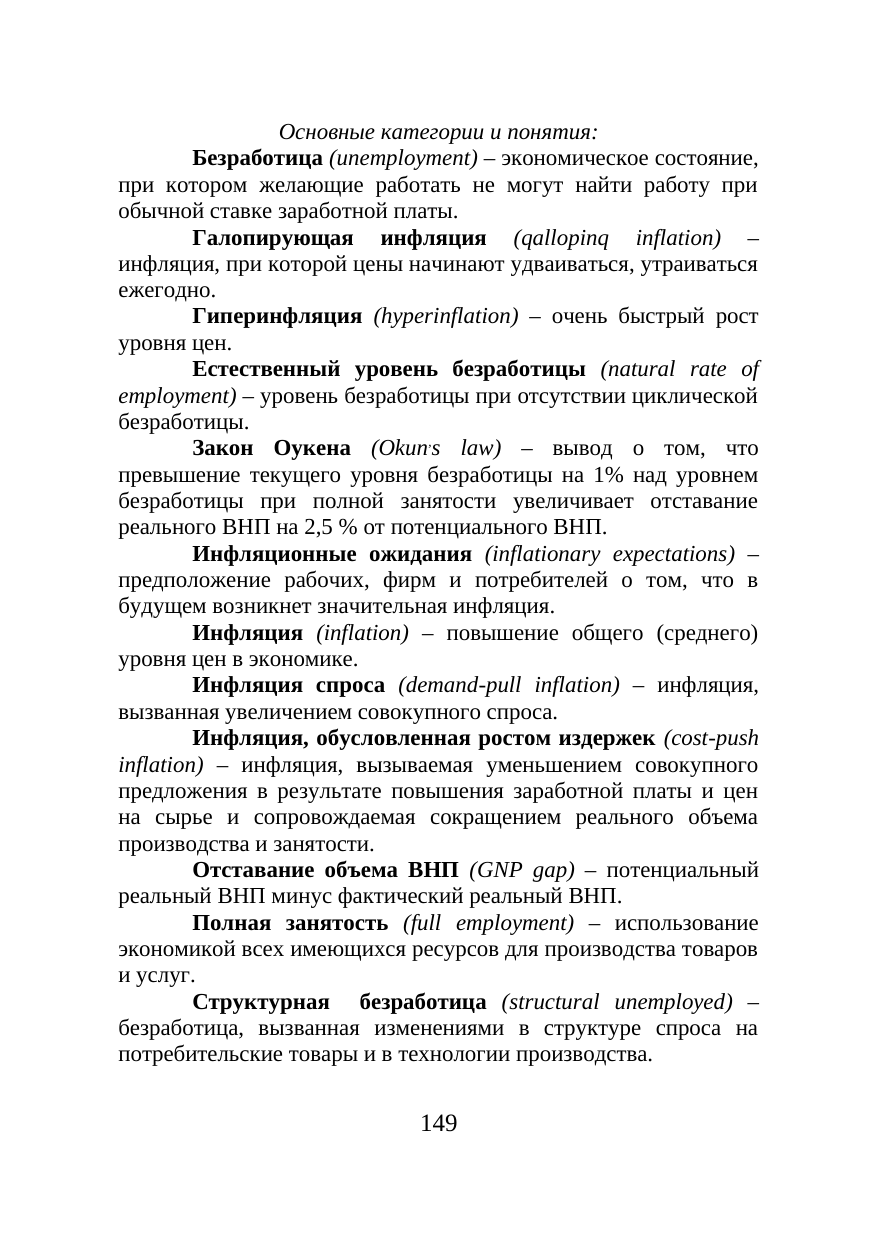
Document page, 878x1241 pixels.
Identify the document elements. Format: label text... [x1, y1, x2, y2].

text Инфляция (inflation) – повышение общего (среднего) уровня цен в экономике. [118, 619, 759, 672]
text Структурная безработица (structural unemployed) – безработица, вызванная изменениями в структуре спроса на потребительские товары и в технологии производства. [118, 988, 759, 1067]
text Безработица (unemployment) – экономическое состояние, при котором желающие работать не могут найти работу при обычной ставке заработной платы. [118, 144, 759, 223]
text Инфляция спроса (demand-pull inflation) – инфляция, вызванная увеличением совокупного спроса. [118, 672, 759, 724]
text Инфляционные ожидания (inflationary expectations) – предположение рабочих, фирм и потребителей о том, что в будущем возникнет значительная инфляция. [118, 540, 759, 619]
text Полная занятость (full employment) – использование экономикой всех имеющихся ресурсов для производства товаров и услуг. [118, 909, 759, 988]
text Закон Оукена (Okun,s law) – вывод о том, что превышение текущего уровня безработицы на 1% над уровнем безработицы при полной занятости увеличивает отставание реального ВНП на 2,5 % от потенциального ВНП. [118, 434, 759, 540]
text Гиперинфляция (hyperinflation) – очень быстрый рост уровня цен. [118, 303, 759, 355]
text Галопирующая инфляция (qallopinq inflation) – инфляция, при которой цены начинают удваиваться, утраиваться ежегодно. [118, 223, 759, 303]
text Инфляция, обусловленная ростом издержек (cost-push inflation) – инфляция, вызываемая уменьшением совокупного предложения в результате повышения заработной платы и цен на сырье и сопровождаемая сокращением реального объема производства и занятости. [118, 724, 759, 856]
text Отставание объема ВНП (GNP gap) – потенциальный реальный ВНП минус фактический реальный ВНП. [118, 856, 759, 909]
text Естественный уровень безработицы (natural rate of employment) – уровень безработицы при отсутствии циклической безработицы. [118, 355, 759, 434]
text Основные категории и понятия: [118, 118, 759, 144]
